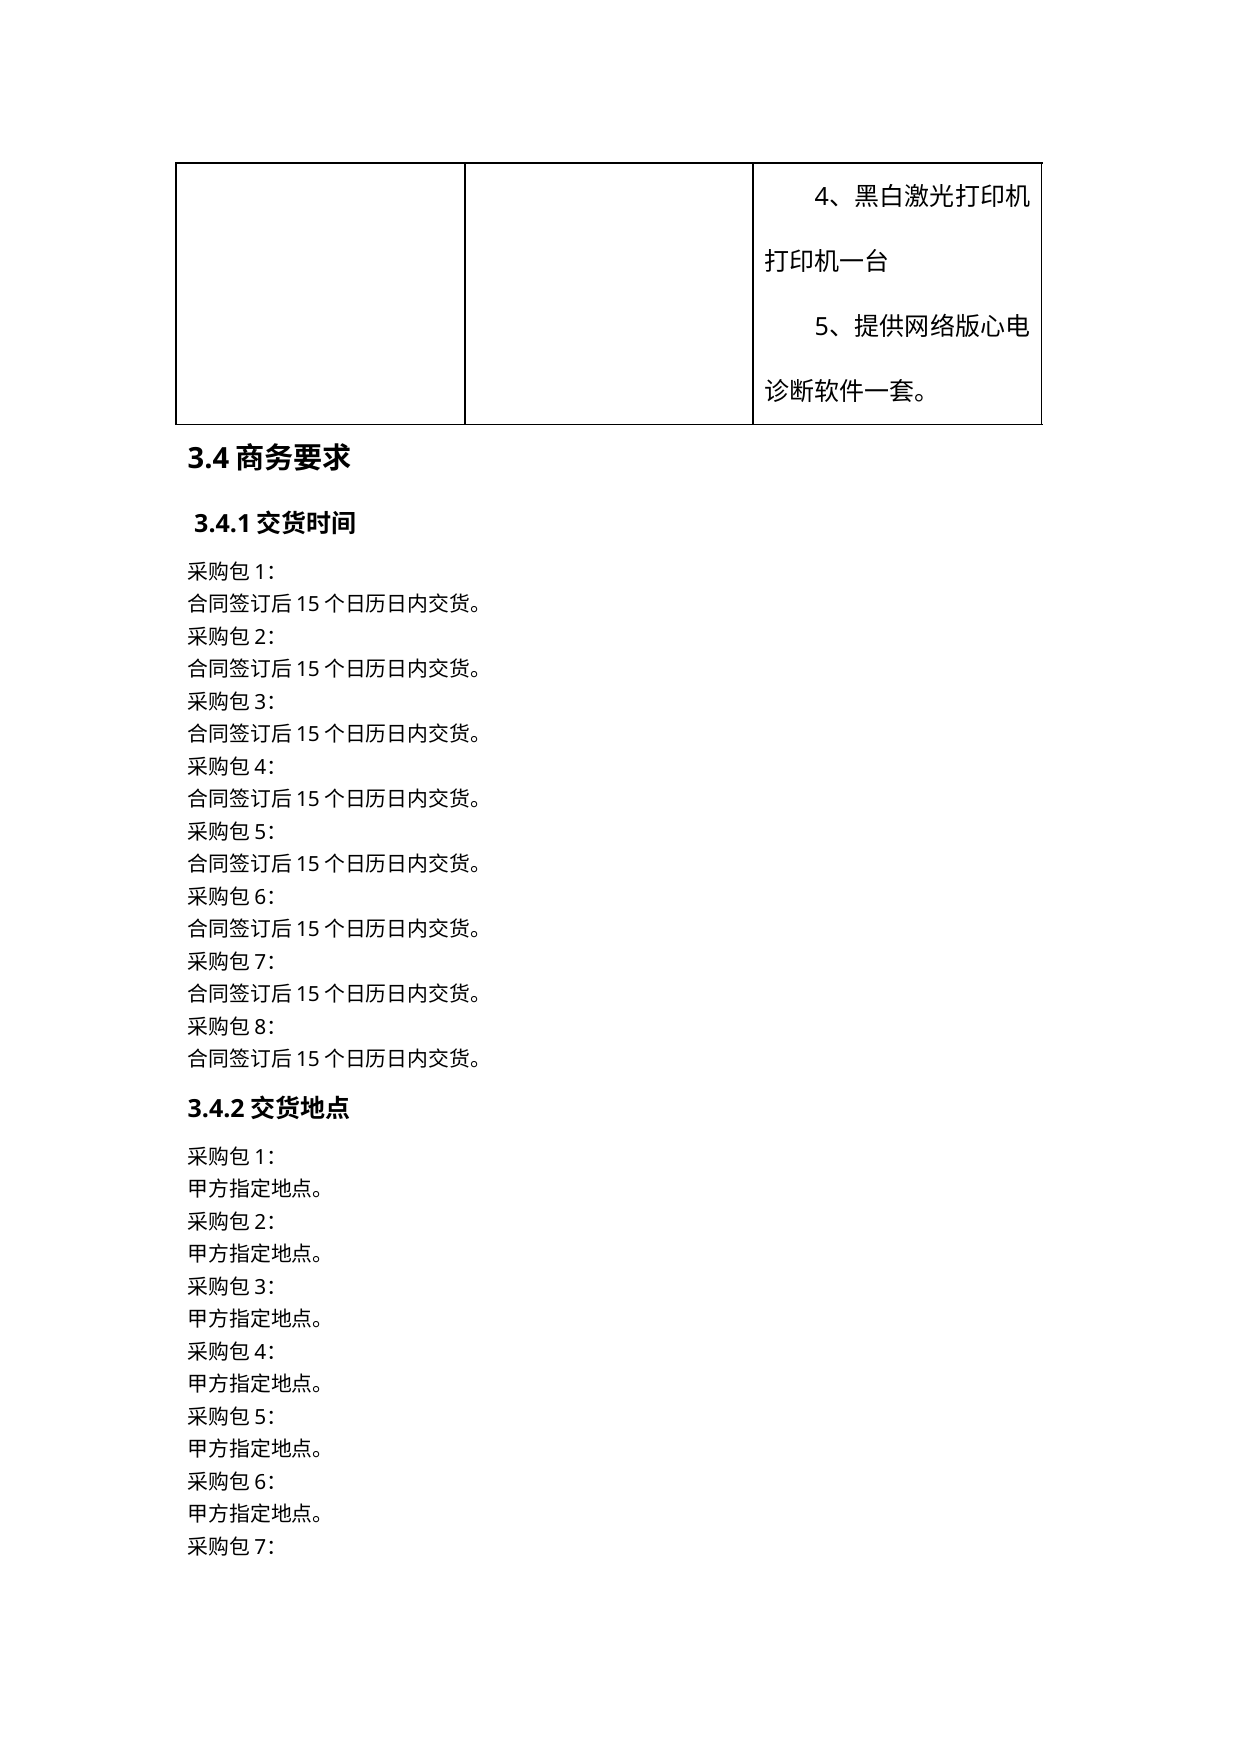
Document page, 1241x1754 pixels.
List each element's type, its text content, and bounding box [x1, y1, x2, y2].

text 采购包5： [187, 1400, 1053, 1433]
text 采购包2： [187, 620, 1053, 653]
text 采购包3： [187, 685, 1053, 718]
table_cell 1 [177, 164, 464, 423]
text 采购包7： [187, 945, 1053, 978]
text 合同签订后15个日历日内交货。 [187, 978, 1053, 1010]
text 合同签订后15个日历日内交货。 [187, 718, 1053, 750]
text 采购包4： [187, 1335, 1053, 1368]
text 合同签订后15个日历日内交货。 [187, 848, 1053, 880]
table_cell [754, 164, 1041, 423]
text 采购包7： [187, 1530, 1053, 1563]
text 采购包2： [187, 1205, 1053, 1238]
text 采购包3： [187, 1270, 1053, 1303]
text 采购包8： [187, 1010, 1053, 1043]
text 采购包5： [187, 815, 1053, 848]
text 甲方指定地点。 [187, 1498, 1053, 1530]
text 合同签订后15个日历日内交货。 [187, 588, 1053, 620]
text 采购包1： [187, 1140, 1053, 1173]
text 合同签订后15个日历日内交货。 [187, 913, 1053, 945]
text 合同签订后15个日历日内交货。 [187, 783, 1053, 815]
text 3.4.1交货时间 [187, 490, 1053, 555]
text 3.4商务要求 [187, 425, 1053, 490]
table_cell [466, 164, 752, 423]
text 甲方指定地点。 [187, 1173, 1053, 1205]
text 采购包6： [187, 880, 1053, 913]
text 采购包4： [187, 750, 1053, 783]
text 甲方指定地点。 [187, 1238, 1053, 1270]
text 合同签订后15个日历日内交货。 [187, 653, 1053, 685]
text 甲方指定地点。 [187, 1433, 1053, 1465]
text 采购包6： [187, 1465, 1053, 1498]
text 甲方指定地点。 [187, 1368, 1053, 1400]
text 3.4.2交货地点 [187, 1075, 1053, 1140]
text 甲方指定地点。 [187, 1303, 1053, 1335]
text 合同签订后15个日历日内交货。 [187, 1043, 1053, 1075]
text 采购包1： [187, 555, 1053, 588]
